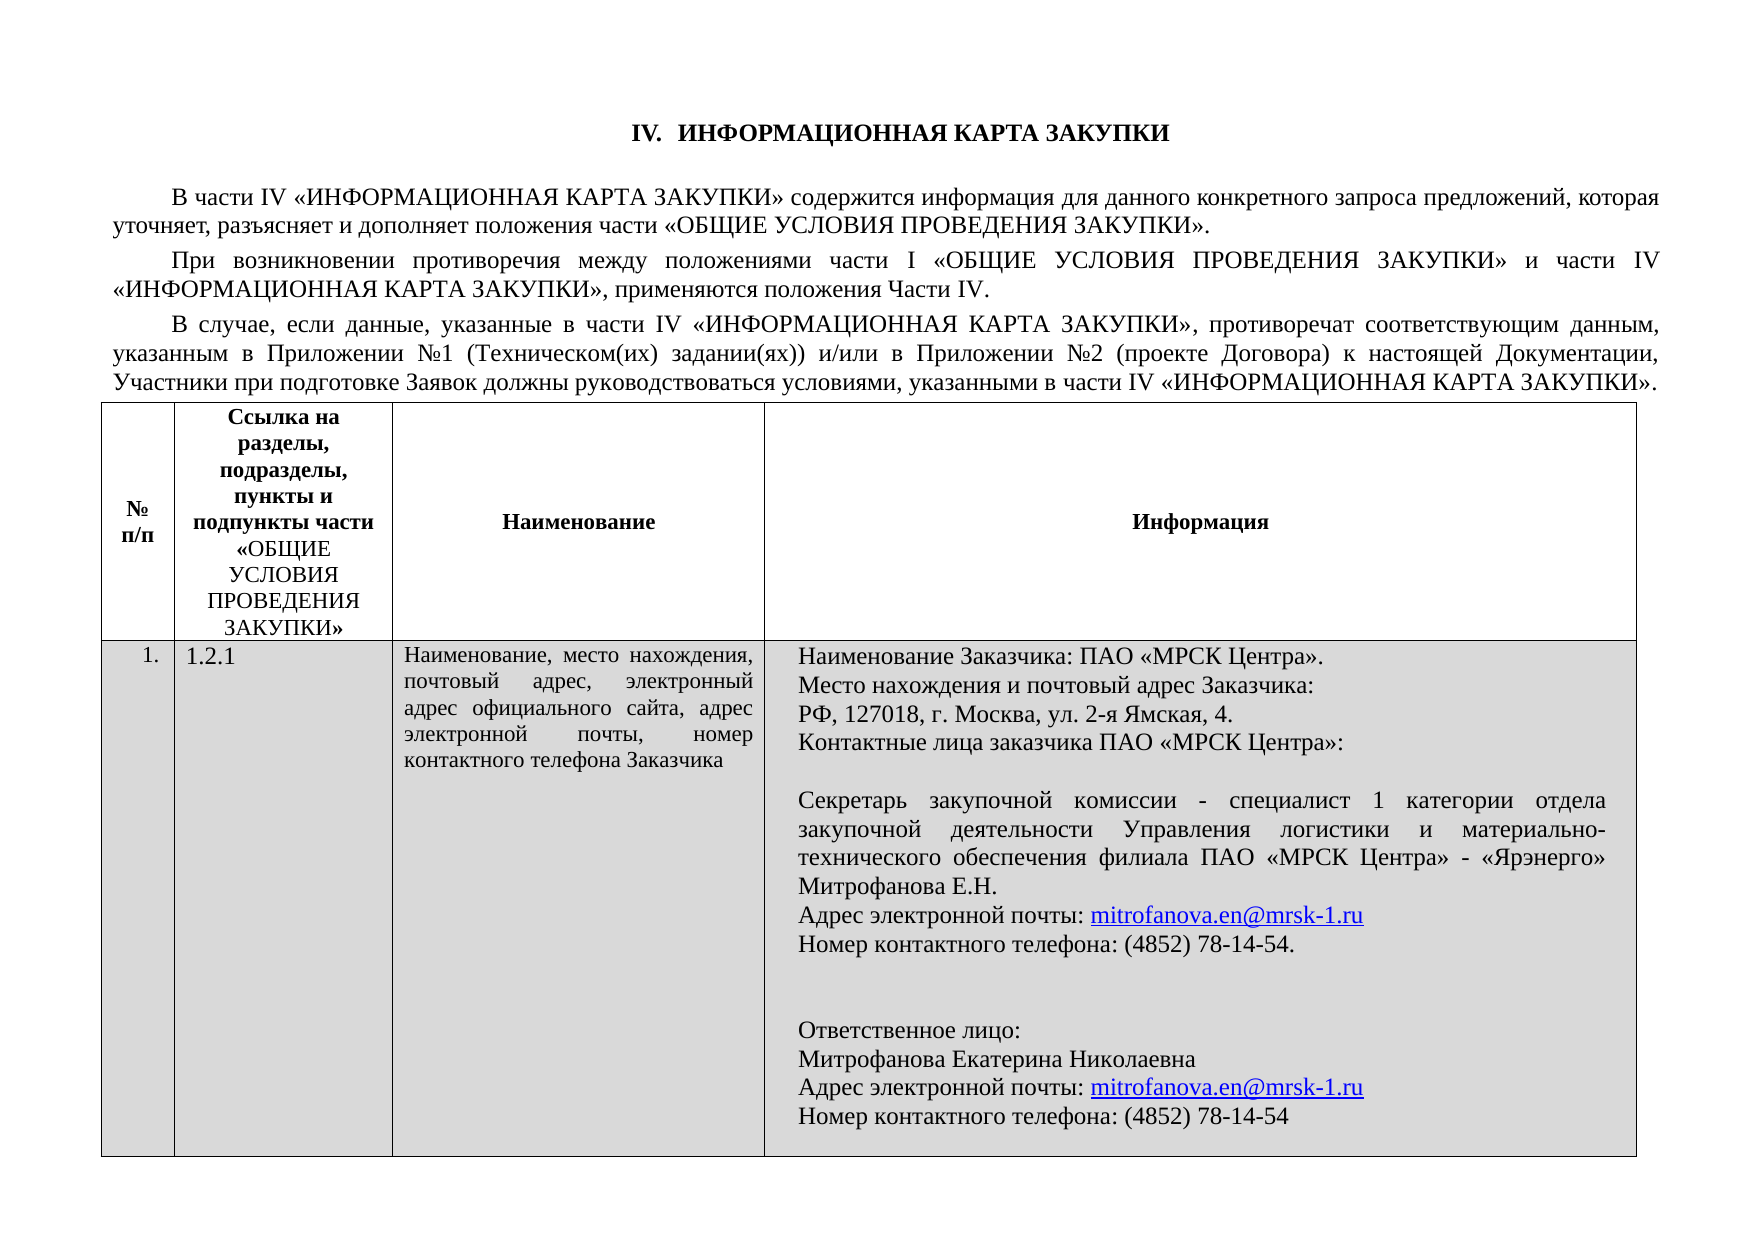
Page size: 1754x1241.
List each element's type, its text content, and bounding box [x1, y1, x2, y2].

table_header Информация [765, 403, 1636, 640]
table_cell Наименование, место нахождения, почтовый адрес, электронный адрес официального сайта, адрес электронной почты, номер контактного телефона Заказчика [393, 641, 764, 1156]
table_header Ссылка на разделы, подразделы, пункты и подпункты части «ОБЩИЕ УСЛОВИЯ ПРОВЕДЕНИЯ ЗАКУПКИ» [175, 403, 392, 640]
text При возникновении противоречия между положениями части I «ОБЩИЕ УСЛОВИЯ ПРОВЕДЕНИЯ ЗАКУПКИ» и части IV «ИНФОРМАЦИОННАЯ КАРТА ЗАКУПКИ», применяются положения Части IV. [112, 246, 1660, 303]
table_cell [102, 641, 174, 1156]
table_cell Наименование Заказчика: ПАО «МРСК Центра». Место нахождения и почтовый адрес Заказчика: РФ, 127018, г. Москва, ул. 2-я Ямская, 4. Контактные лица заказчика ПАО «МРСК Центра»: Секретарь закупочной комиссии - специалист 1 категории отдела закупочной деятельности Управления логистики и материально-технического обеспечения филиала ПАО «МРСК Центра» - «Ярэнерго» Митрофанова Е.Н. Адрес электронной почты: mitrofanova.en@mrsk-1.ru Номер контактного телефона: (4852) 78-14-54. Ответственное лицо: Митрофанова Екатерина Николаевна Адрес электронной почты: mitrofanova.en@mrsk-1.ru Номер контактного телефона: (4852) 78-14-54 [765, 641, 1636, 1156]
text В случае, если данные, указанные в части IV «ИНФОРМАЦИОННАЯ КАРТА ЗАКУПКИ», противоречат соответствующим данным, указанным в Приложении №1 (Техническом(их) задании(ях)) и/или в Приложении №2 (проекте Договора) к настоящей Документации, Участники при подготовке Заявок должны руководствоваться условиями, указанными в части IV «ИНФОРМАЦИОННАЯ КАРТА ЗАКУПКИ». [112, 309, 1660, 396]
subtitle ИНФОРМАЦИОННАЯ КАРТА ЗАКУПКИ [112, 118, 1660, 147]
table_cell 1.2.1 [175, 641, 392, 1156]
table_header Наименование [393, 403, 764, 640]
table_header № п/п [102, 403, 174, 640]
text В части IV «ИНФОРМАЦИОННАЯ КАРТА ЗАКУПКИ» содержится информация для данного конкретного запроса предложений, которая уточняет, разъясняет и дополняет положения части «ОБЩИЕ УСЛОВИЯ ПРОВЕДЕНИЯ ЗАКУПКИ». [112, 182, 1660, 239]
